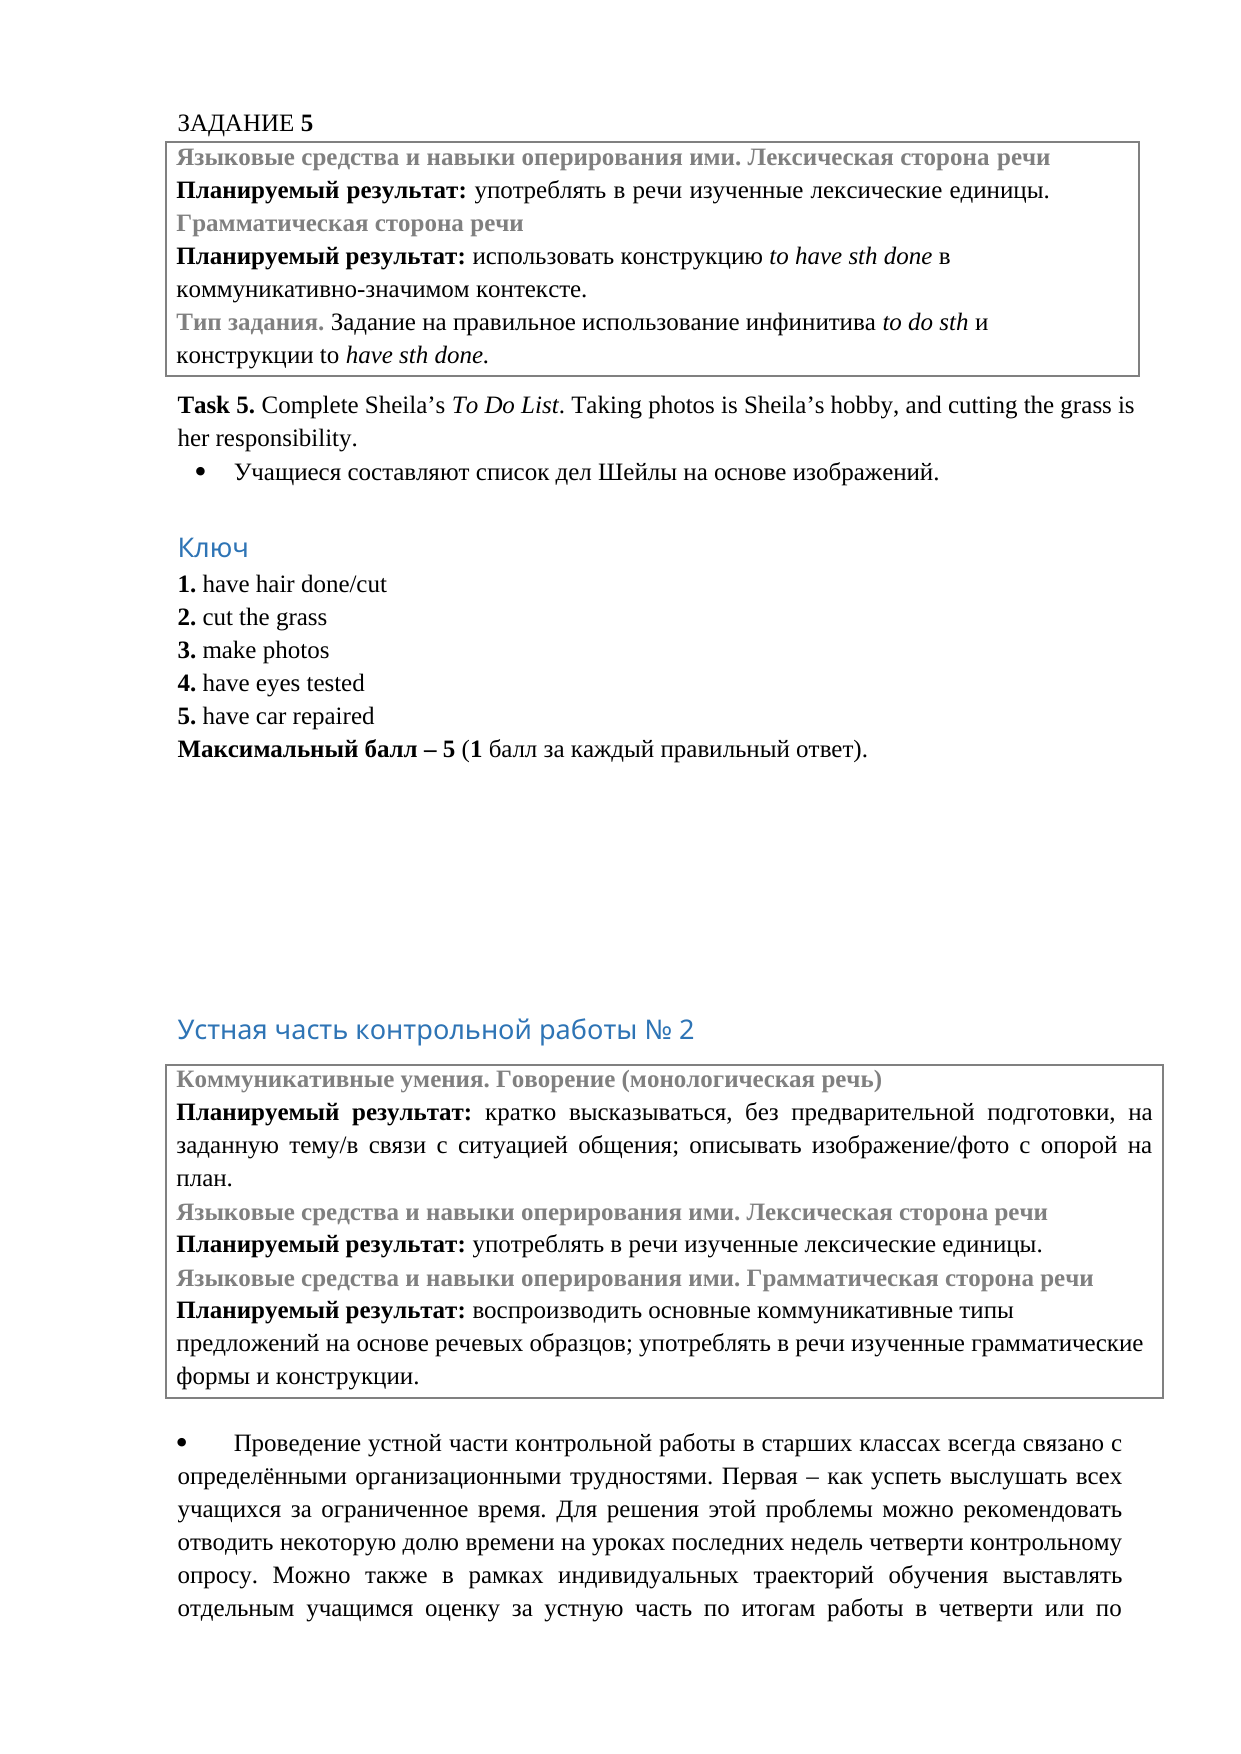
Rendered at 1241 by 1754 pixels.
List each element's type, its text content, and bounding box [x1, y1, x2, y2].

list have car repaired [177, 701, 1209, 730]
subtitle Устная часть контрольной работы № 2 [177, 1010, 1209, 1047]
text ЗАДАНИЕ 5 [177, 108, 1209, 137]
list Учащиеся составляют список дел Шейлы на основе изображений. [196, 456, 1209, 486]
list cut the grass [177, 602, 1209, 631]
list make photos [177, 635, 1209, 664]
subtitle Ключ [177, 528, 1209, 565]
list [177, 1428, 1123, 1622]
list have hair done/cut [177, 569, 1209, 598]
text Максимальный балл – 5 (1 балл за каждый правильный ответ). [177, 734, 1209, 763]
list have eyes tested [177, 668, 1209, 697]
text Task 5. Complete Sheila’s To Do List. Taking photos is Sheila’s hobby, and cutting the grass is her responsibility. [177, 144, 1142, 452]
